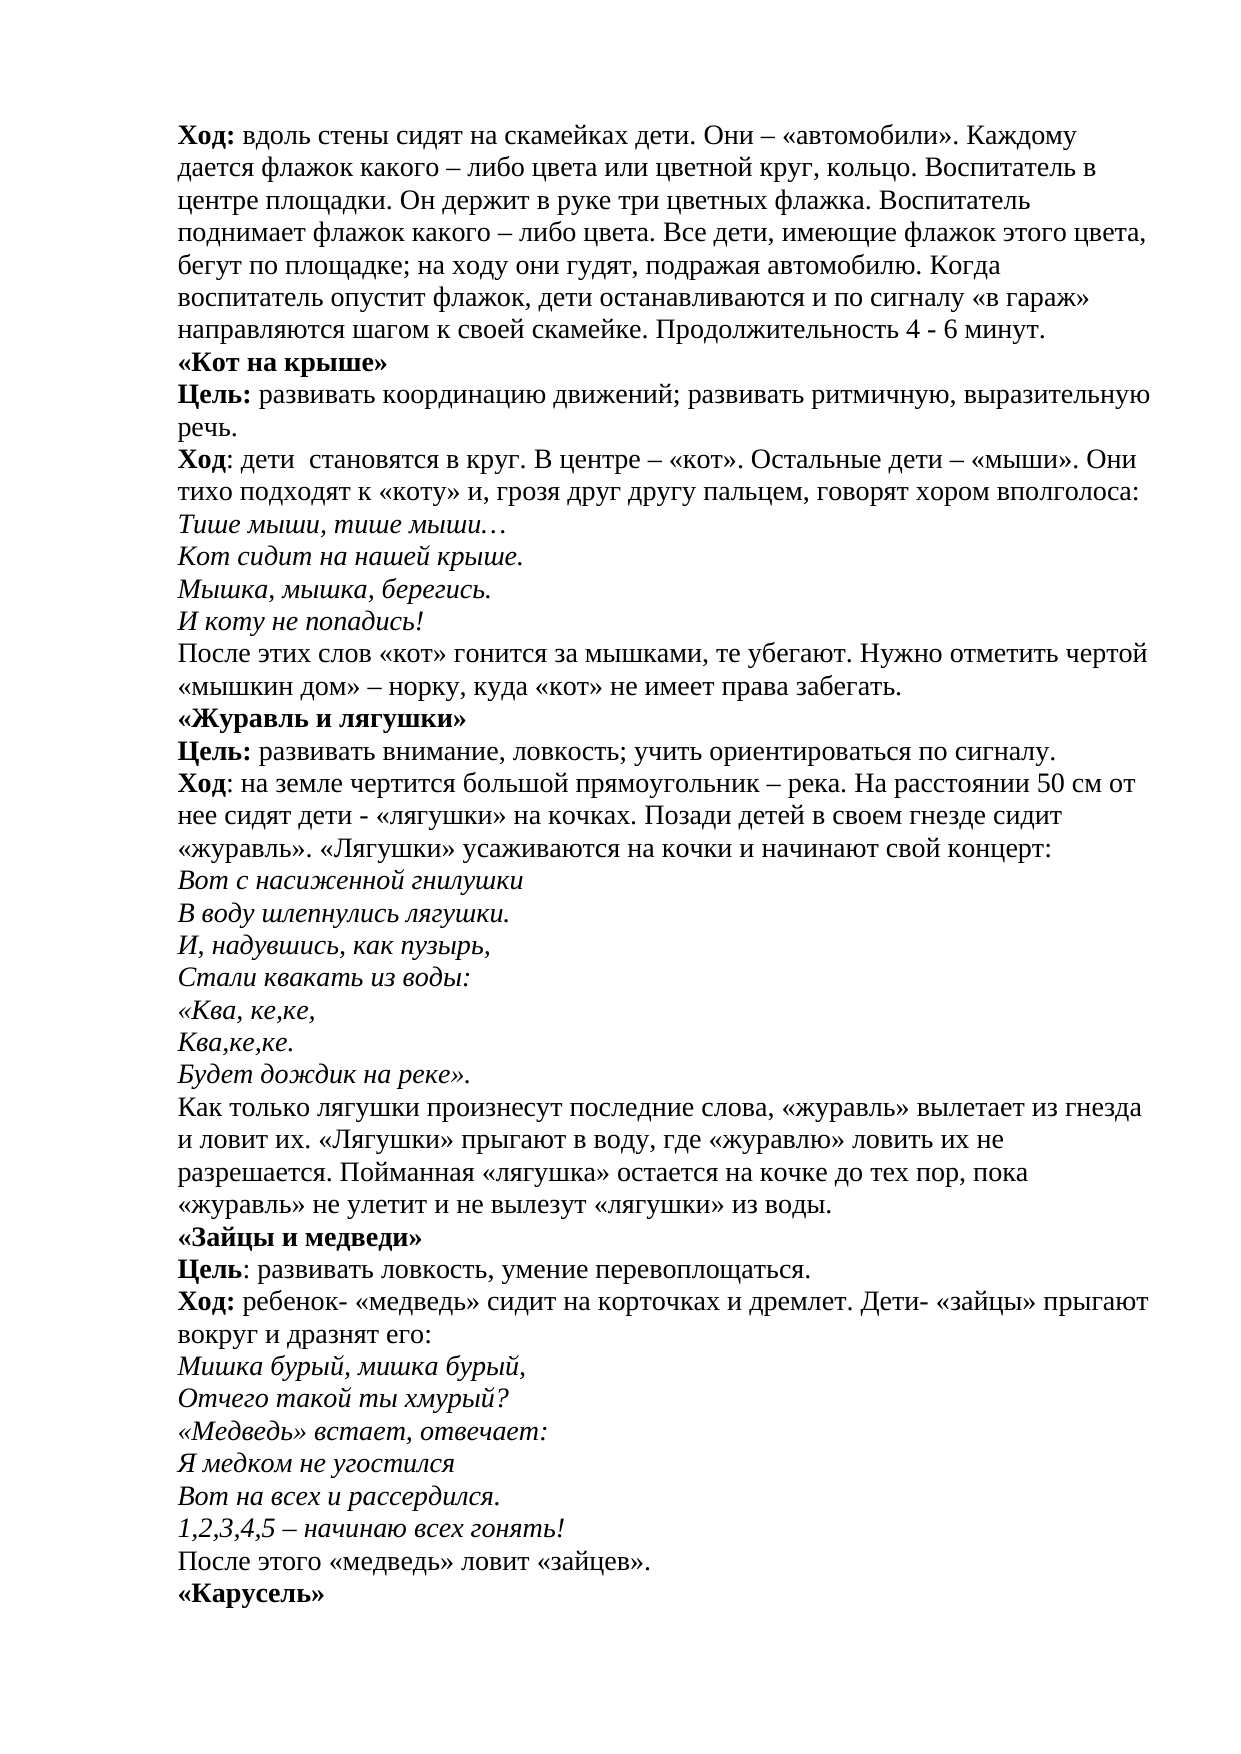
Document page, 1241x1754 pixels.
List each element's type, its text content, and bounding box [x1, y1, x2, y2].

text «Зайцы и медведи» [177, 1219, 1152, 1252]
text 1,2,3,4,5 – начинаю всех гонять! [177, 1511, 1152, 1543]
text Вот на всех и рассердился. [177, 1479, 1152, 1511]
text Ход: на земле чертится большой прямоугольник – река. На расстоянии 50 см от нее сидят дети - «лягушки» на кочках. Позади детей в своем гнезде сидит «журавль». «Лягушки» усаживаются на кочки и начинают свой концерт: [177, 766, 1152, 863]
text Ква,ке,ке. [177, 1025, 1152, 1058]
text «Карусель» [177, 1576, 1152, 1608]
text Ход: дети становятся в круг. В центре – «кот». Остальные дети – «мыши». Они тихо подходят к «коту» и, грозя друг другу пальцем, говорят хором вполголоса: [177, 442, 1152, 507]
text Цель: развивать координацию движений; развивать ритмичную, выразительную речь. [177, 377, 1152, 442]
text В воду шлепнулись лягушки. [177, 896, 1152, 928]
text Будет дождик на реке». [177, 1058, 1152, 1090]
text Я медком не угостился [177, 1446, 1152, 1479]
text После этих слов «кот» гонится за мышками, те убегают. Нужно отметить чертой «мышкин дом» – норку, куда «кот» не имеет права забегать. [177, 636, 1152, 701]
text Ход: ребенок- «медведь» сидит на корточках и дремлет. Дети- «зайцы» прыгают вокруг и дразнят его: [177, 1284, 1152, 1349]
text Вот с насиженной гнилушки [177, 863, 1152, 896]
text Как только лягушки произнесут последние слова, «журавль» вылетает из гнезда и ловит их. «Лягушки» прыгают в воду, где «журавлю» ловить их не разрешается. Пойманная «лягушка» остается на кочке до тех пор, пока «журавль» не улетит и не вылезут «лягушки» из воды. [177, 1090, 1152, 1219]
text Цель: развивать внимание, ловкость; учить ориентироваться по сигналу. [177, 734, 1152, 766]
text Стали квакать из воды: [177, 960, 1152, 993]
text Мишка бурый, мишка бурый, [177, 1349, 1152, 1382]
text Мышка, мышка, берегись. [177, 572, 1152, 604]
text Отчего такой ты хмурый? [177, 1382, 1152, 1414]
text «Медведь» встает, отвечает: [177, 1414, 1152, 1446]
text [177, 118, 1152, 345]
text Цель: развивать ловкость, умение перевоплощаться. [177, 1252, 1152, 1284]
text После этого «медведь» ловит «зайцев». [177, 1543, 1152, 1576]
text Тише мыши, тише мыши… [177, 507, 1152, 539]
text И коту не попадись! [177, 604, 1152, 636]
text «Ква, ке,ке, [177, 993, 1152, 1025]
text И, надувшись, как пузырь, [177, 928, 1152, 960]
text «Журавль и лягушки» [177, 701, 1152, 734]
text Кот сидит на нашей крыше. [177, 539, 1152, 572]
text «Кот на крыше» [177, 345, 1152, 377]
